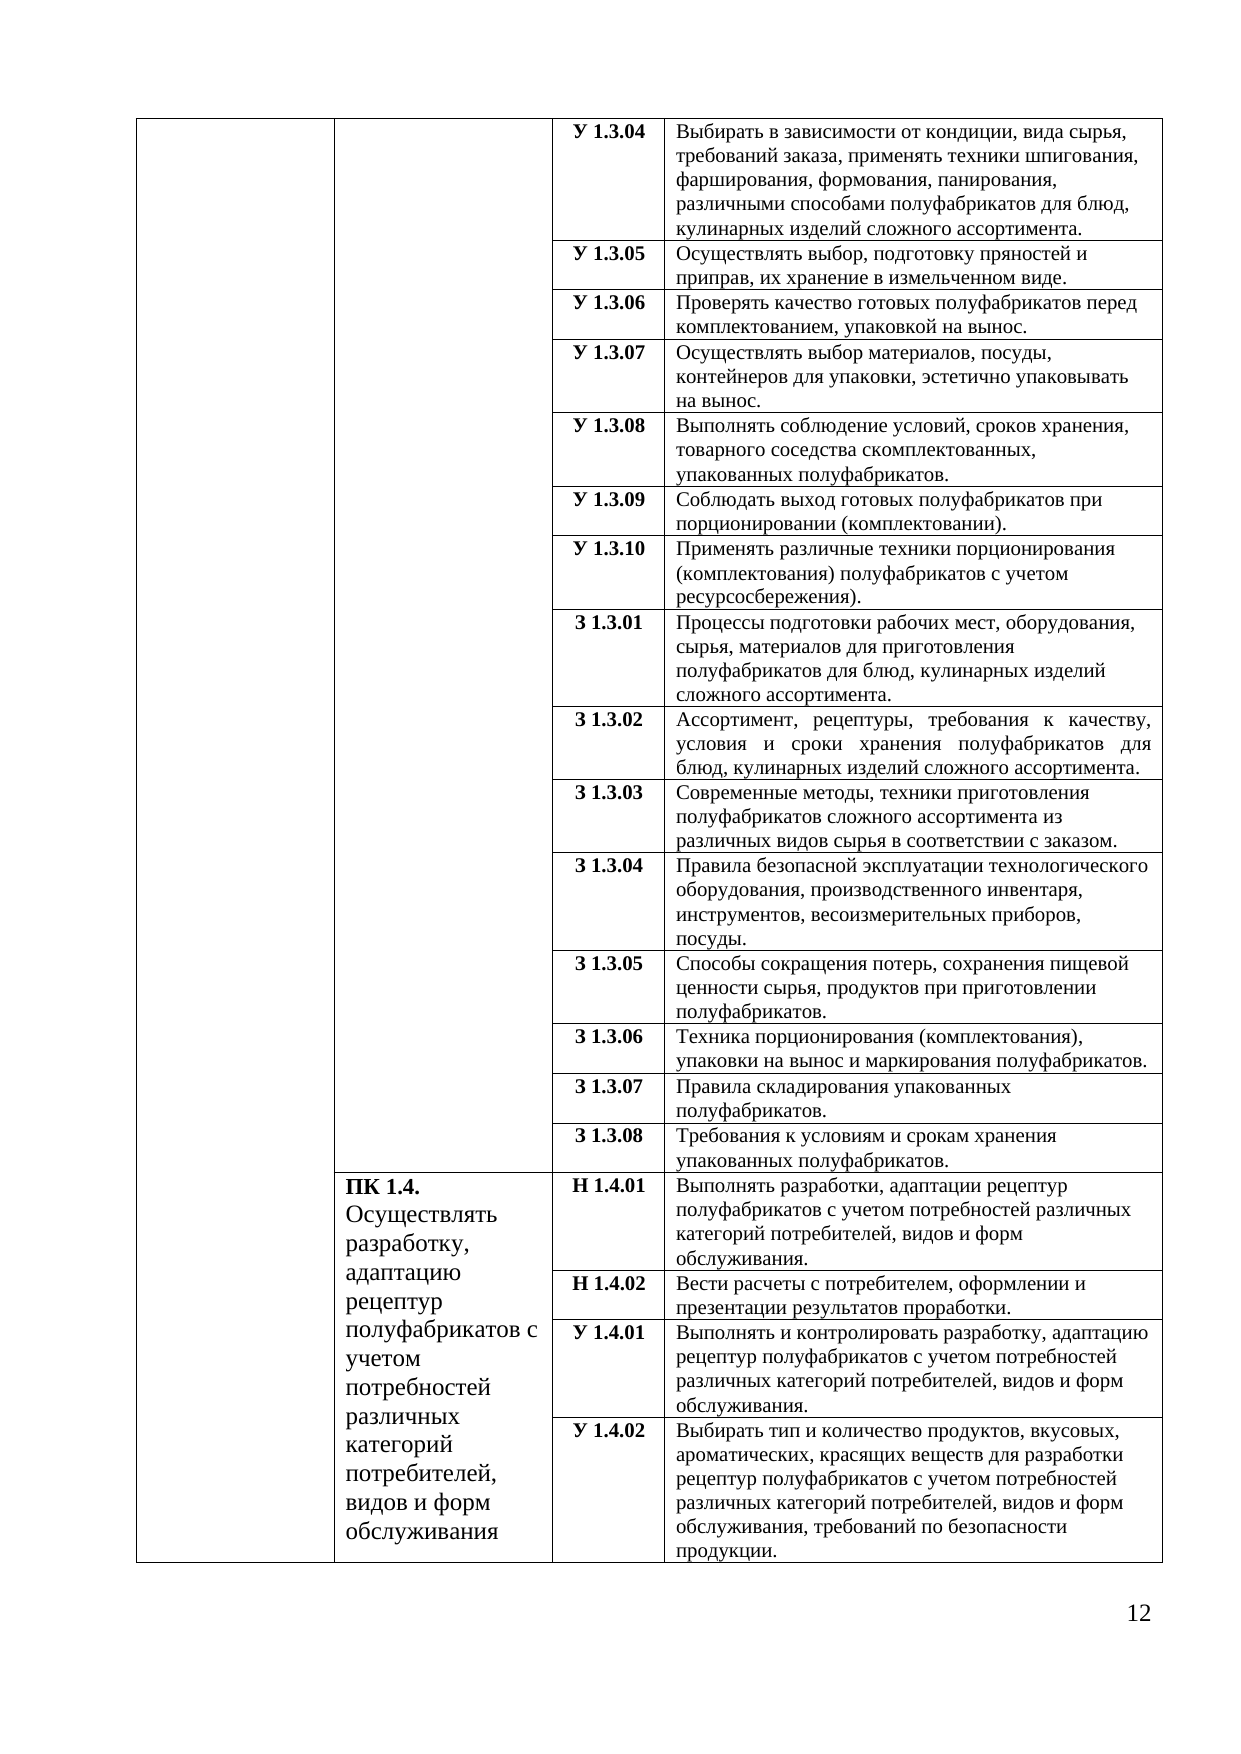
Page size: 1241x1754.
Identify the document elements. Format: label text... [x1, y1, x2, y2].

table_cell Современные методы, техники приготовления полуфабрикатов сложного ассортимента из различных видов сырья в соответствии с заказом. [665, 780, 1162, 852]
table_cell Н 1.4.02 [553, 1271, 664, 1319]
table_cell Выбирать тип и количество продуктов, вкусовых, ароматических, красящих веществ для разработки рецептур полуфабрикатов с учетом потребностей различных категорий потребителей, видов и форм обслуживания, требований по безопасности продукции. [665, 1418, 1162, 1562]
table_cell У 1.3.08 [553, 413, 664, 486]
table_cell З 1.3.06 [553, 1024, 664, 1073]
table_cell У 1.3.09 [553, 487, 664, 535]
table_cell У 1.3.07 [553, 340, 664, 412]
table_cell З 1.3.04 [553, 853, 664, 949]
table_cell У 1.3.10 [553, 536, 664, 608]
table_cell Применять различные техники порционирования (комплектования) полуфабрикатов с учетом ресурсосбережения). [665, 536, 1162, 608]
table_cell Требования к условиям и срокам хранения упакованных полуфабрикатов. [665, 1124, 1162, 1172]
table_cell У 1.4.01 [553, 1320, 664, 1417]
table_cell Выбирать в зависимости от кондиции, вида сырья, требований заказа, применять техники шпигования, фарширования, формования, панирования, различными способами полуфабрикатов для блюд, кулинарных изделий сложного ассортимента. [665, 119, 1162, 239]
table_cell З 1.3.01 [553, 610, 664, 706]
table_cell З 1.3.08 [553, 1124, 664, 1172]
table_cell У 1.3.05 [553, 241, 664, 289]
table_cell Техника порционирования (комплектования), упаковки на вынос и маркирования полуфабрикатов. [665, 1024, 1162, 1073]
table_cell Соблюдать выход готовых полуфабрикатов при порционировании (комплектовании). [665, 487, 1162, 535]
table_cell Процессы подготовки рабочих мест, оборудования, сырья, материалов для приготовления полуфабрикатов для блюд, кулинарных изделий сложного ассортимента. [665, 610, 1162, 706]
table_cell Осуществлять выбор материалов, посуды, контейнеров для упаковки, эстетично упаковывать на вынос. [665, 340, 1162, 412]
table_cell З 1.3.03 [553, 780, 664, 852]
table_cell Н 1.4.01 [553, 1173, 664, 1269]
table_cell ПК 1.4. Осуществлять разработку, адаптацию рецептур полуфабрикатов с учетом потребностей различных категорий потребителей, видов и форм обслуживания [335, 1173, 552, 1562]
table_cell Правила безопасной эксплуатации технологического оборудования, производственного инвентаря, инструментов, весоизмерительных приборов, посуды. [665, 853, 1162, 949]
table_cell Выполнять разработки, адаптации рецептур полуфабрикатов с учетом потребностей различных категорий потребителей, видов и форм обслуживания. [665, 1173, 1162, 1269]
table_cell З 1.3.05 [553, 951, 664, 1023]
table_cell У 1.3.06 [553, 290, 664, 339]
table_cell Осуществлять выбор, подготовку пряностей и приправ, их хранение в измельченном виде. [665, 241, 1162, 289]
table_cell Вести расчеты с потребителем, оформлении и презентации результатов проработки. [665, 1271, 1162, 1319]
table_cell Правила складирования упакованных полуфабрикатов. [665, 1074, 1162, 1122]
table_cell Выполнять соблюдение условий, сроков хранения, товарного соседства скомплектованных, упакованных полуфабрикатов. [665, 413, 1162, 486]
table_cell Ассортимент, рецептуры, требования к качеству, условия и сроки хранения полуфабрикатов для блюд, кулинарных изделий сложного ассортимента. [665, 707, 1162, 779]
table_cell Способы сокращения потерь, сохранения пищевой ценности сырья, продуктов при приготовлении полуфабрикатов. [665, 951, 1162, 1023]
table_cell Выполнять и контролировать разработку, адаптацию рецептур полуфабрикатов с учетом потребностей различных категорий потребителей, видов и форм обслуживания. [665, 1320, 1162, 1417]
table_cell Проверять качество готовых полуфабрикатов перед комплектованием, упаковкой на вынос. [665, 290, 1162, 339]
table_cell У 1.4.02 [553, 1418, 664, 1562]
table_cell У 1.3.04 [553, 119, 664, 239]
table_cell З 1.3.07 [553, 1074, 664, 1122]
table_cell З 1.3.02 [553, 707, 664, 779]
